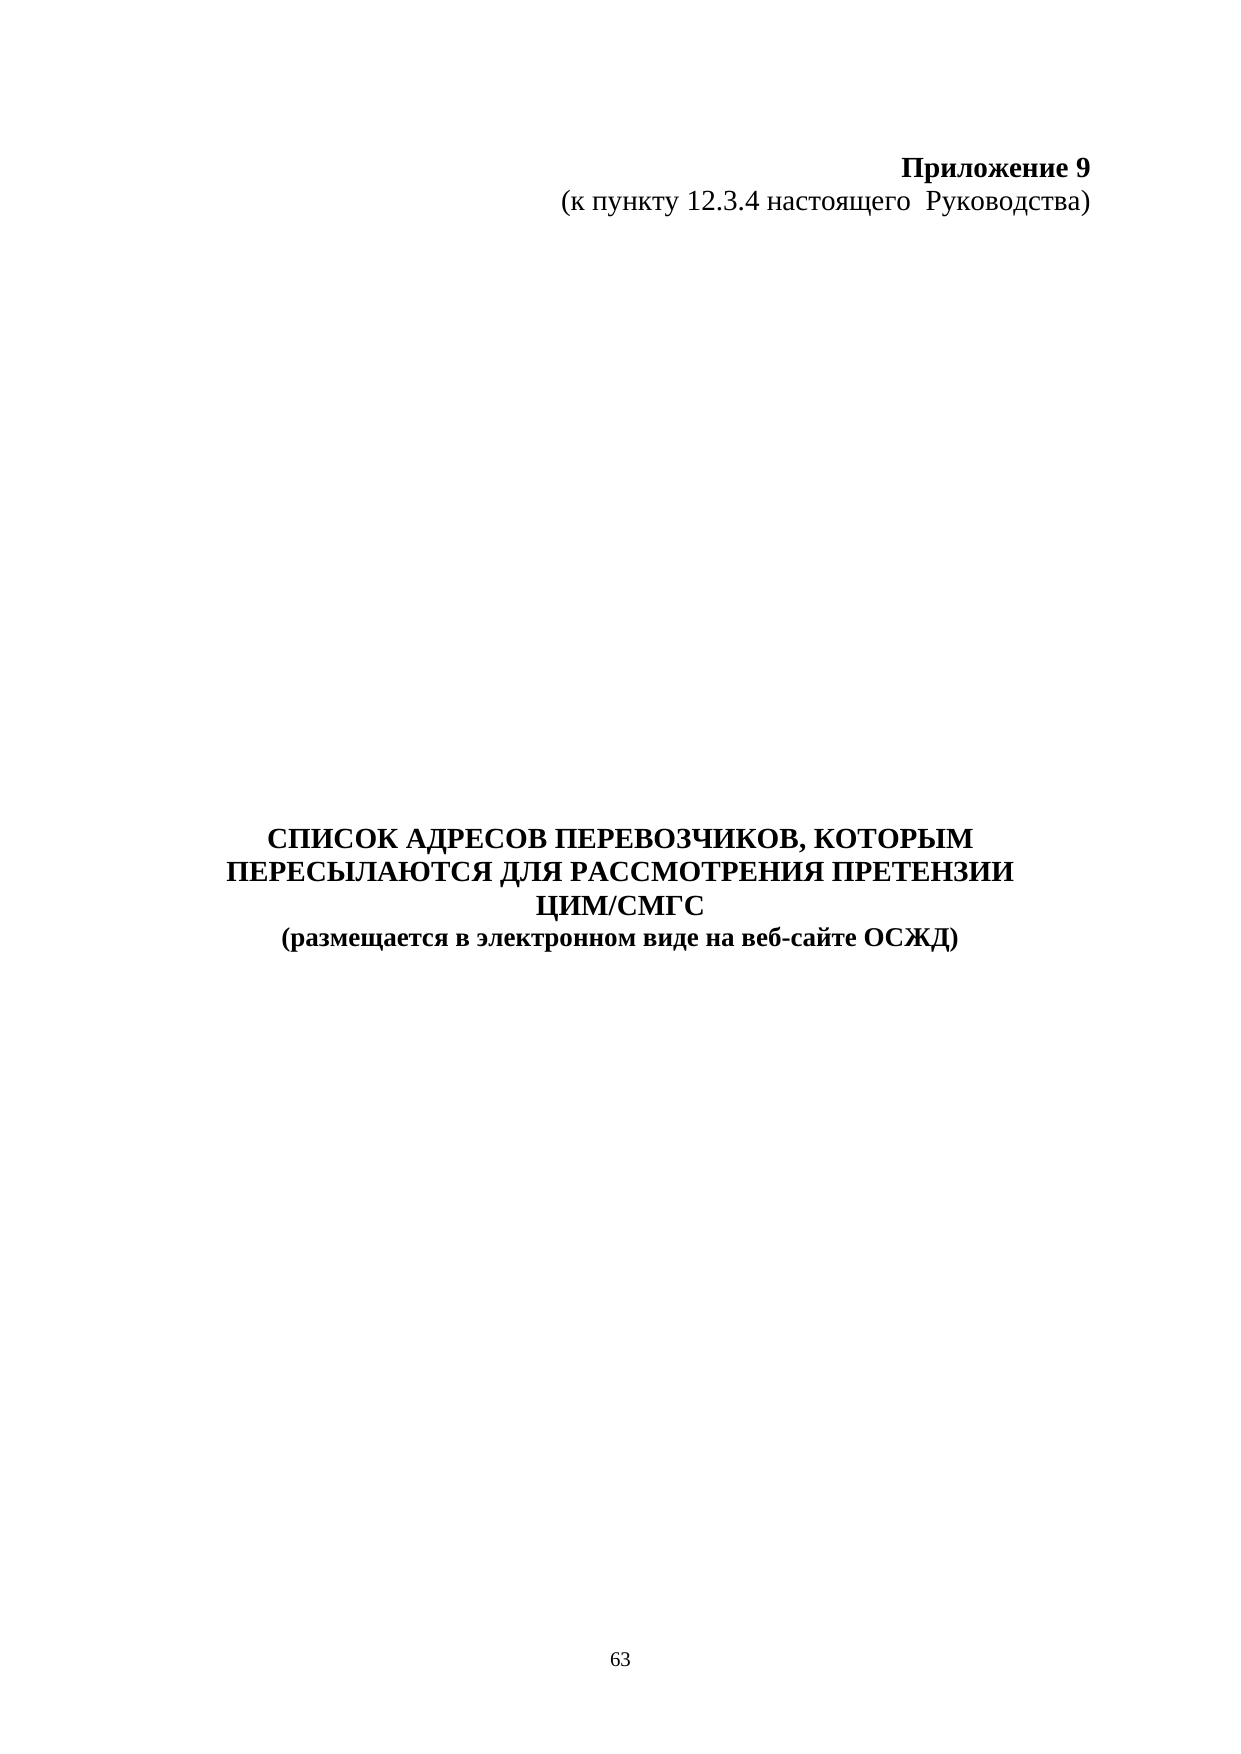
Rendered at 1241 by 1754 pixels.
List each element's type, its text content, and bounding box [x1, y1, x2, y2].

text (размещается в электронном виде на веб-сайте ОСЖД) [150, 921, 1090, 953]
text (к пункту 12.3.4 настоящего Руководства) [150, 183, 1090, 217]
text Приложение 9 [150, 150, 1090, 183]
text СПИСОК АДРЕСОВ ПЕРЕВОЗЧИКОВ, КОТОРЫМ ПЕРЕСЫЛАЮТСЯ ДЛЯ РАССМОТРЕНИЯ ПРЕТЕНЗИИ ЦИМ/СМГС [150, 821, 1090, 921]
